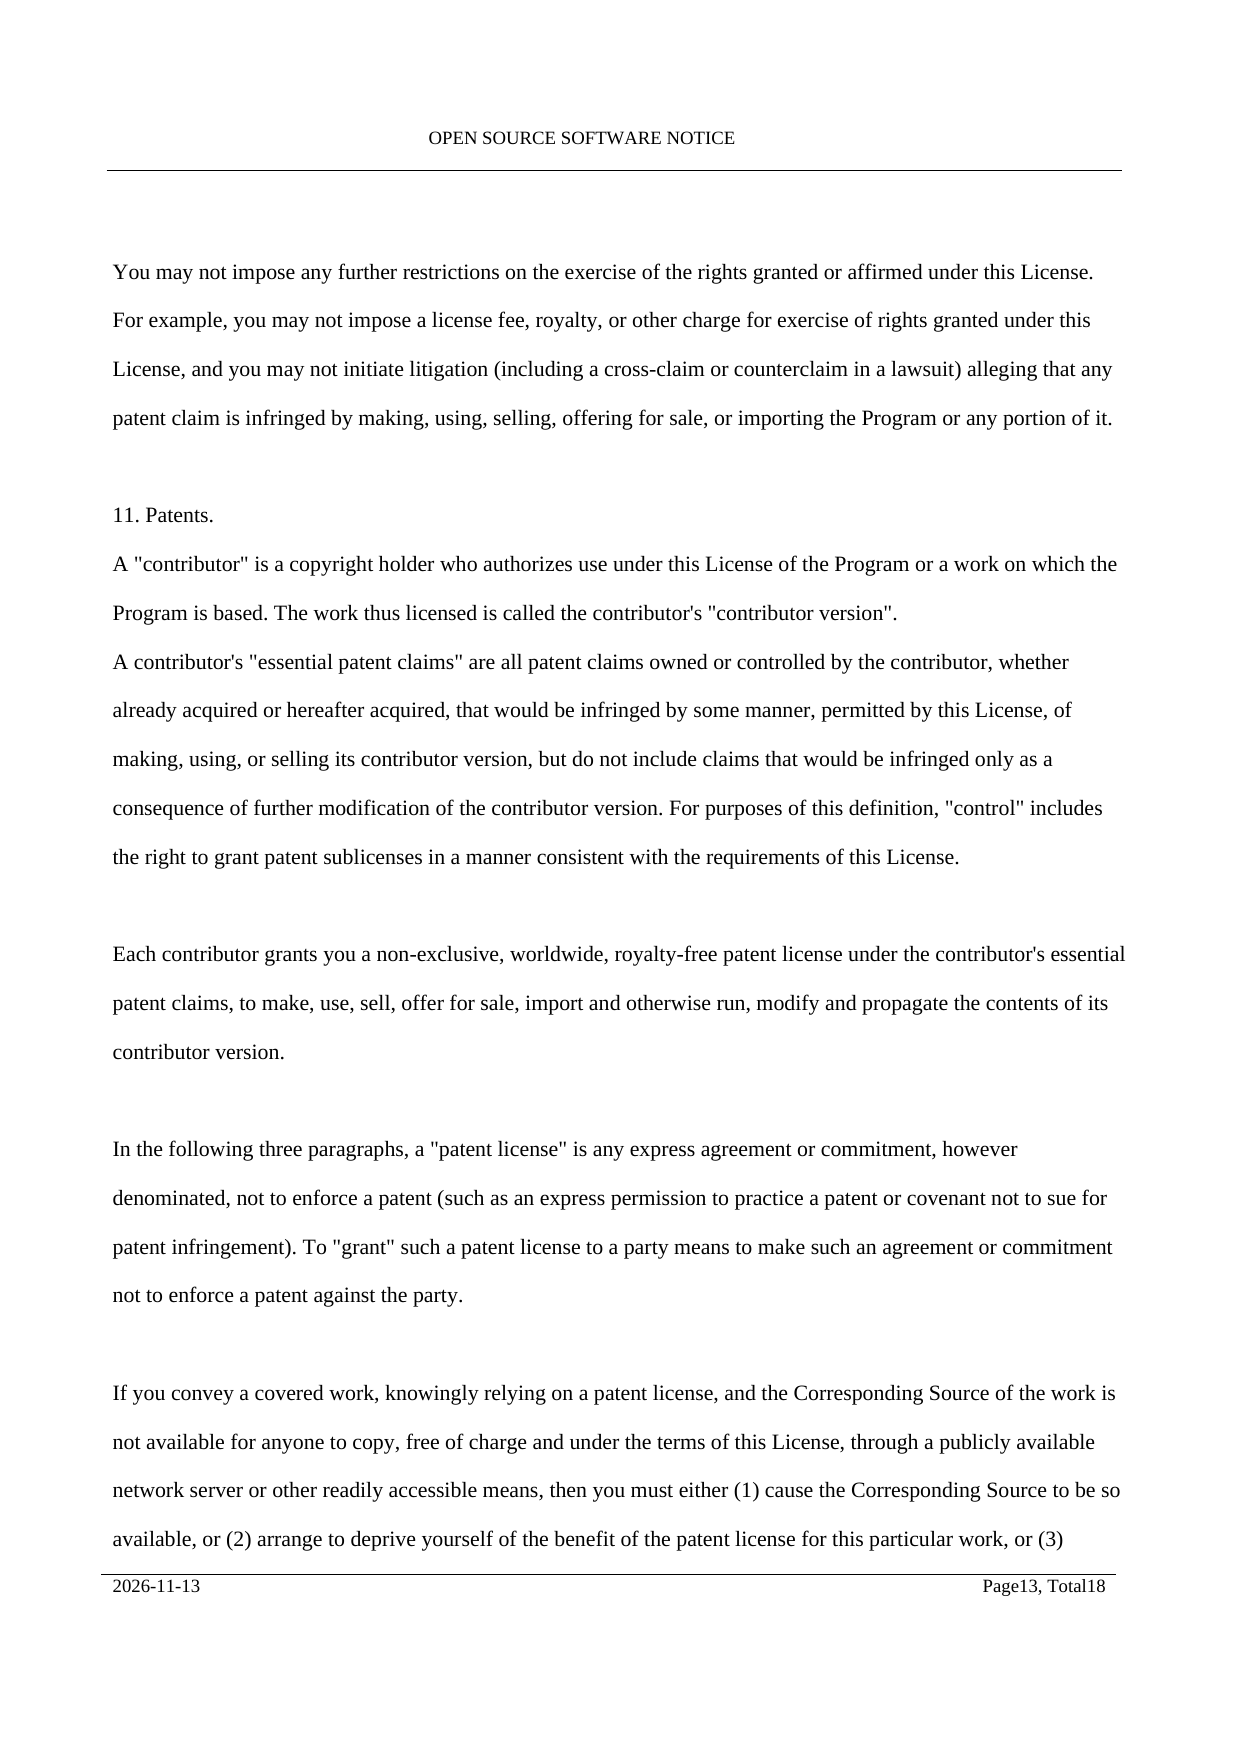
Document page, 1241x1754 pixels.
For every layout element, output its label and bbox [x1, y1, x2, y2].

text [112, 206, 1128, 1555]
